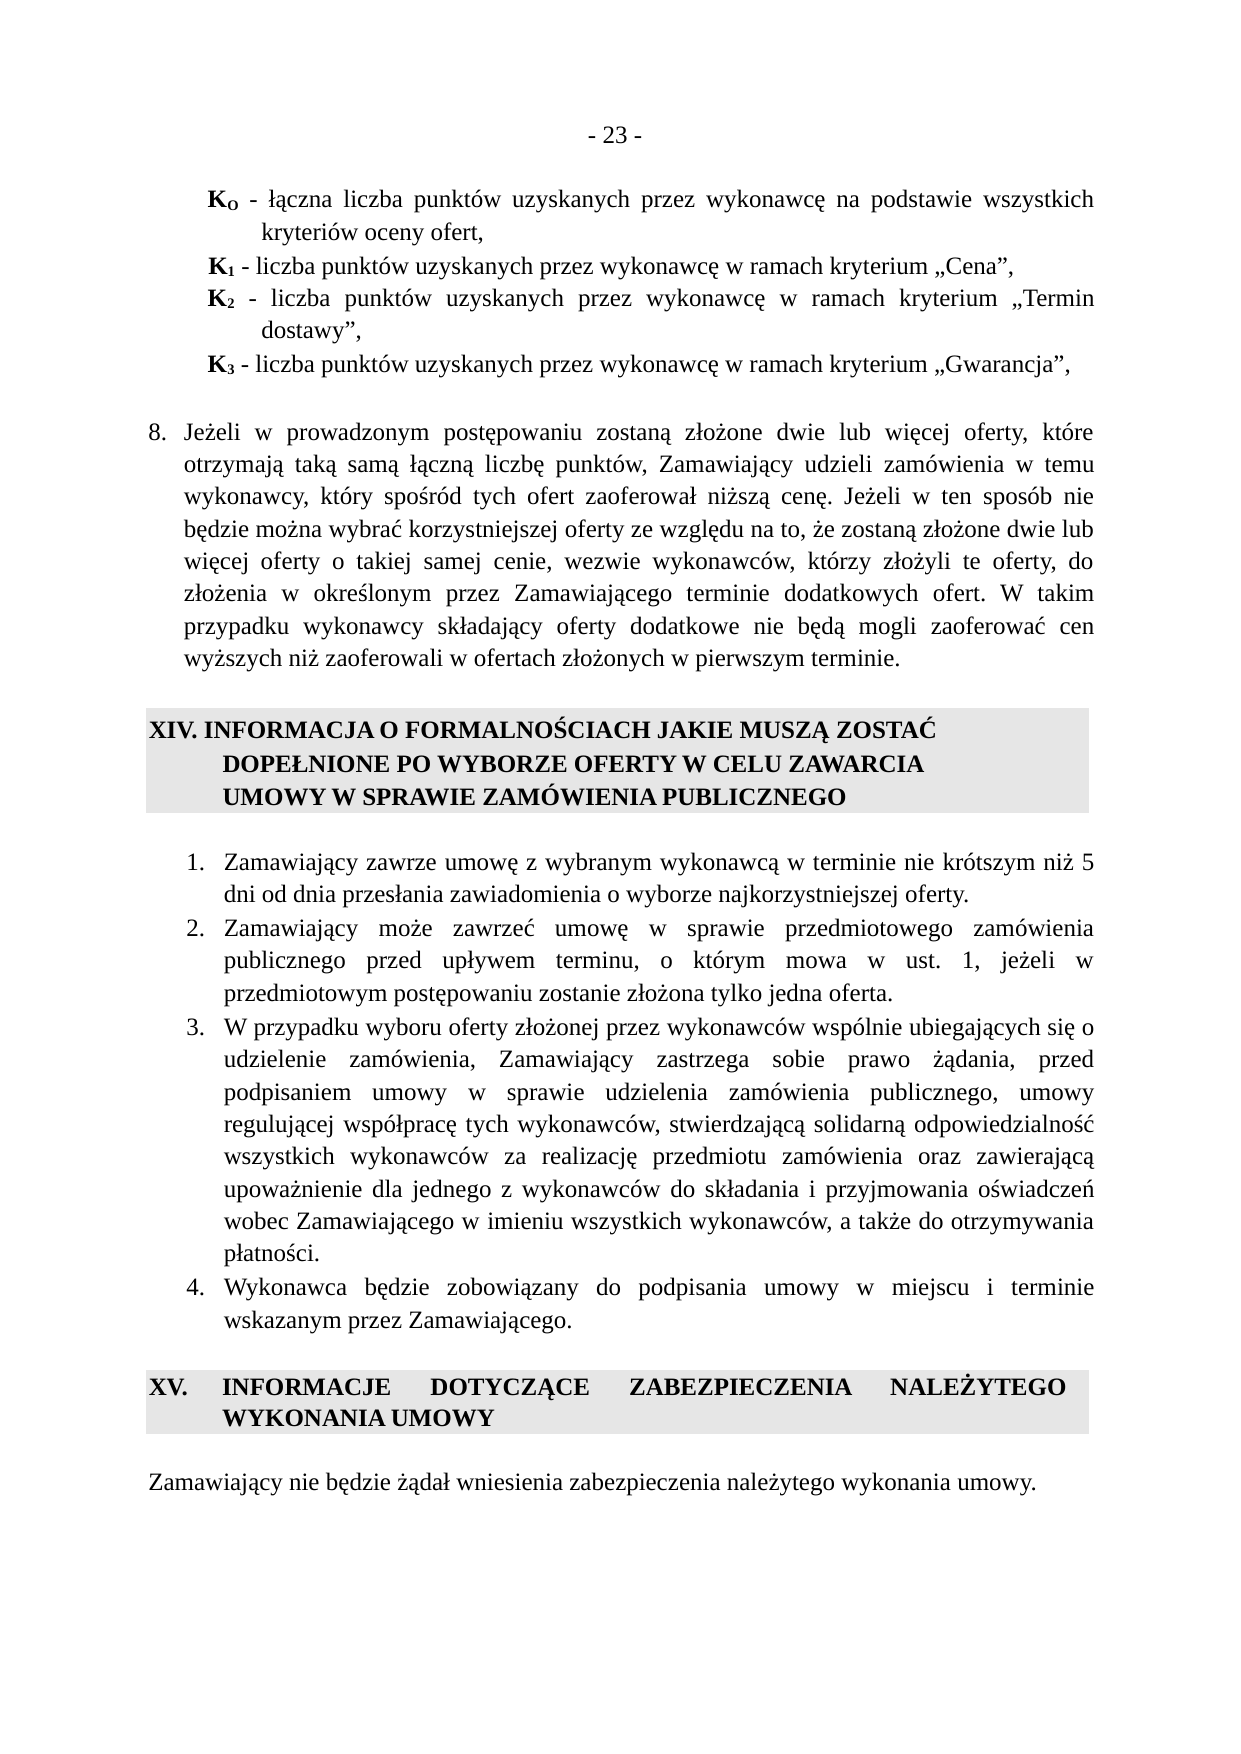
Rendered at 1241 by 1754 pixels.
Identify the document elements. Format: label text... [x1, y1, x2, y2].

list Zamawiający może zawrzeć umowę w sprawie przedmiotowego zamówienia publicznego przed upływem terminu, o którym mowa w ust. 1, jeżeli w przedmiotowym postępowaniu zostanie złożona tylko jedna oferta. [186, 913, 1095, 1007]
table_header INFORMACJE DOTYCZĄCE ZABEZPIECZENIA NALEŻYTEGO WYKONANIA UMOWY [222, 1370, 1089, 1434]
table_header XIV. INFORMACJA O FORMALNOŚCIACH JAKIE MUSZĄ ZOSTAĆ DOPEŁNIONE PO WYBORZE OFERTY W CELU ZAWARCIA UMOWY W SPRAWIE ZAMÓWIENIA PUBLICZNEGO [146, 708, 1089, 813]
text Zamawiający nie będzie żądał wniesienia zabezpieczenia należytego wykonania umowy. [148, 1467, 1095, 1496]
list Wykonawca będzie zobowiązany do podpisania umowy w miejscu i terminie wskazanym przez Zamawiającego. [186, 1272, 1095, 1333]
table_header XV. [146, 1370, 222, 1434]
text K3 - liczba punktów uzyskanych przez wykonawcę w ramach kryterium „Gwarancja”, [207, 349, 1095, 378]
text KO - łączna liczba punktów uzyskanych przez wykonawcę na podstawie wszystkich kryteriów oceny ofert, [207, 184, 1095, 246]
list Zamawiający zawrze umowę z wybranym wykonawcą w terminie nie krótszym niż 5 dni od dnia przesłania zawiadomienia o wyborze najkorzystniejszej oferty. [186, 847, 1095, 908]
list Jeżeli w prowadzonym postępowaniu zostaną złożone dwie lub więcej oferty, które otrzymają taką samą łączną liczbę punktów, Zamawiający udzieli zamówienia w temu wykonawcy, który spośród tych ofert zaoferował niższą cenę. Jeżeli w ten sposób nie będzie można wybrać korzystniejszej oferty ze względu na to, że zostaną złożone dwie lub więcej oferty o takiej samej cenie, wezwie wykonawców, którzy złożyli te oferty, do złożenia w określonym przez Zamawiającego terminie dodatkowych ofert. W takim przypadku wykonawcy składający oferty dodatkowe nie będą mogli zaoferować cen wyższych niż zaoferowali w ofertach złożonych w pierwszym terminie. [148, 417, 1095, 672]
text K2 - liczba punktów uzyskanych przez wykonawcę w ramach kryterium „Termin dostawy”, [207, 283, 1095, 344]
text K1 - liczba punktów uzyskanych przez wykonawcę w ramach kryterium „Cena”, [148, 251, 1074, 279]
list W przypadku wyboru oferty złożonej przez wykonawców wspólnie ubiegających się o udzielenie zamówienia, Zamawiający zastrzega sobie prawo żądania, przed podpisaniem umowy w sprawie udzielenia zamówienia publicznego, umowy regulującej współpracę tych wykonawców, stwierdzającą solidarną odpowiedzialność wszystkich wykonawców za realizację przedmiotu zamówienia oraz zawierającą upoważnienie dla jednego z wykonawców do składania i przyjmowania oświadczeń wobec Zamawiającego w imieniu wszystkich wykonawców, a także do otrzymywania płatności. [186, 1012, 1095, 1267]
